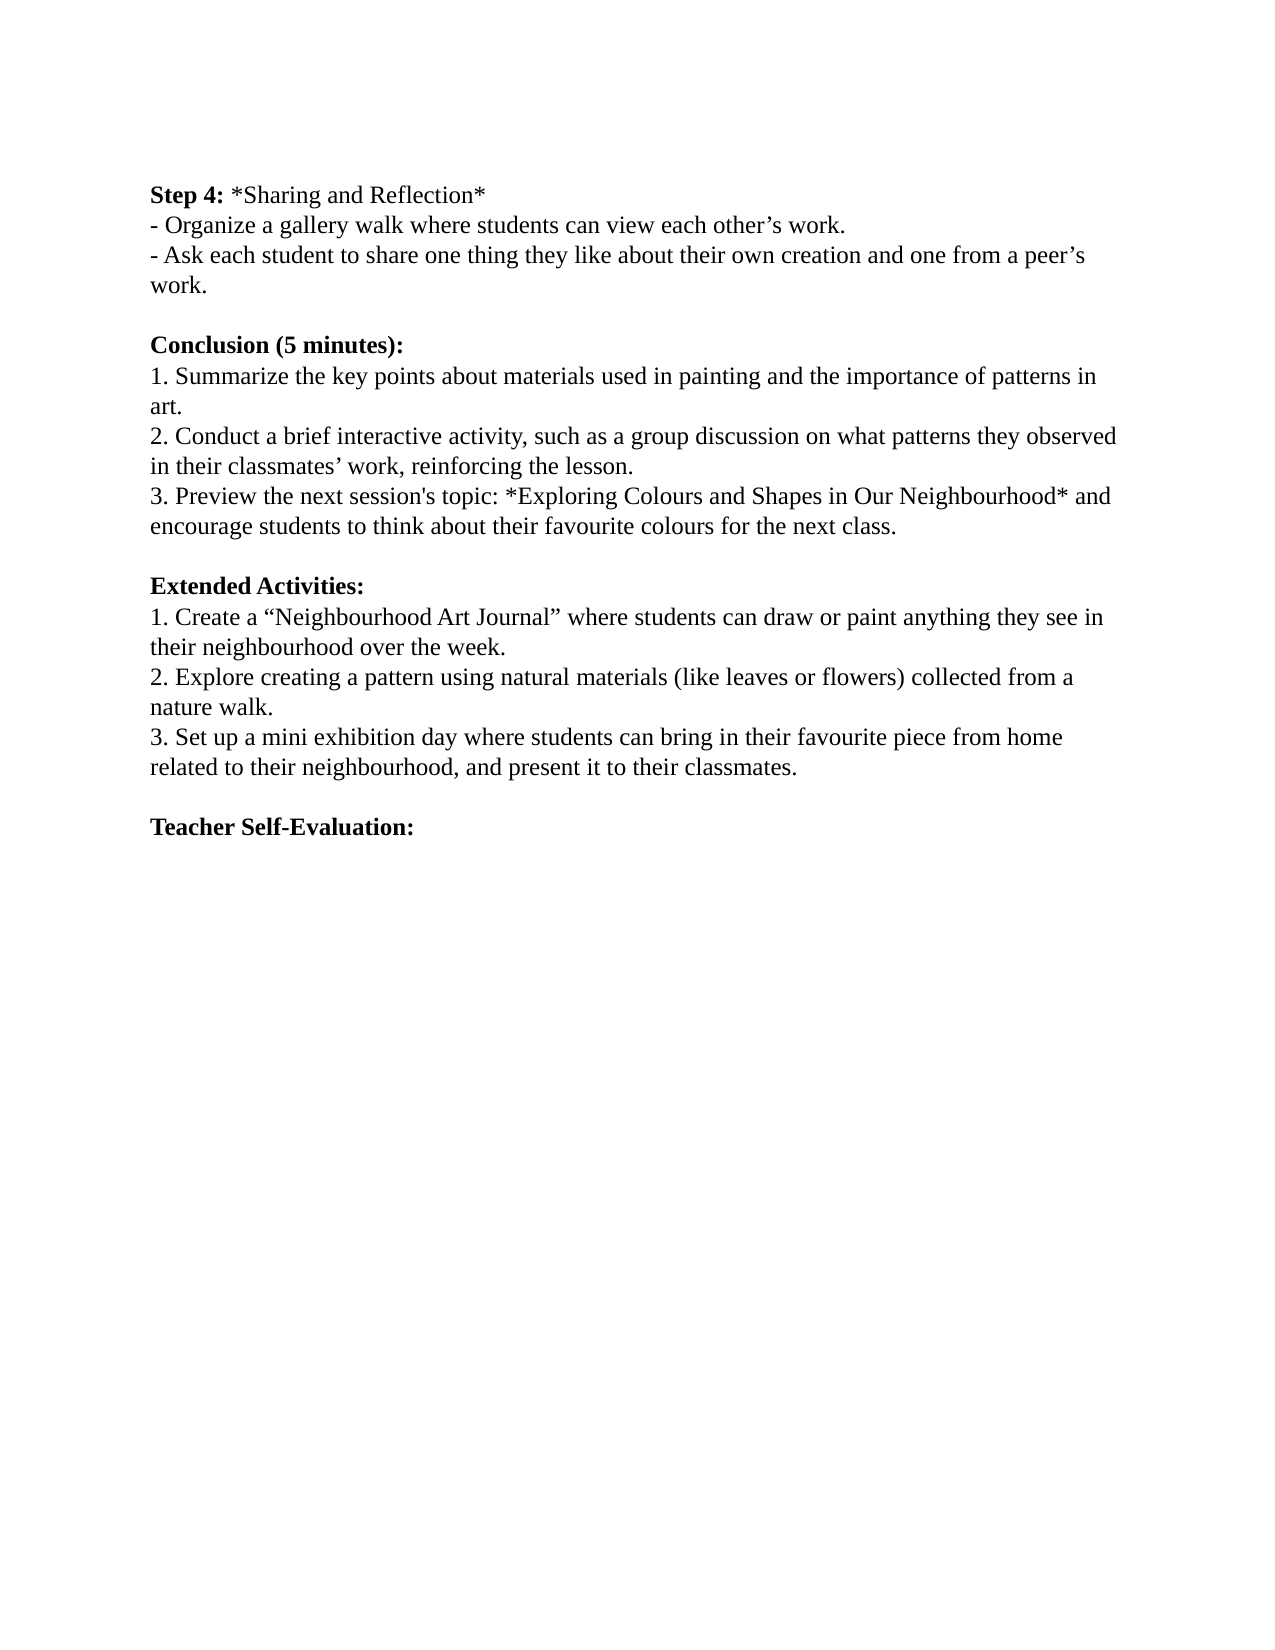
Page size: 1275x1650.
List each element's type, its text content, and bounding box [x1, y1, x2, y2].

text Teacher Self-Evaluation: [150, 812, 1125, 841]
text 1. Create a “Neighbourhood Art Journal” where students can draw or paint anything they see in their neighbourhood over the week. [150, 602, 1125, 660]
text - Ask each student to share one thing they like about their own creation and one from a peer’s work. [150, 240, 1125, 299]
text 3. Set up a mini exhibition day where students can bring in their favourite piece from home related to their neighbourhood, and present it to their classmates. [150, 722, 1125, 781]
text Conclusion (5 minutes): [150, 331, 1125, 359]
text 1. Summarize the key points about materials used in painting and the importance of patterns in art. [150, 361, 1125, 419]
text 2. Conduct a brief interactive activity, such as a group discussion on what patterns they observed in their classmates’ work, reinforcing the lesson. [150, 421, 1125, 480]
text Step 4: *Sharing and Reflection* [150, 180, 1125, 209]
text 2. Explore creating a pattern using natural materials (like leaves or flowers) collected from a nature walk. [150, 662, 1125, 721]
text Extended Activities: [150, 571, 1125, 600]
text - Organize a gallery walk where students can view each other’s work. [150, 210, 1125, 239]
text 3. Preview the next session's topic: *Exploring Colours and Shapes in Our Neighbourhood* and encourage students to think about their favourite colours for the next class. [150, 481, 1125, 540]
